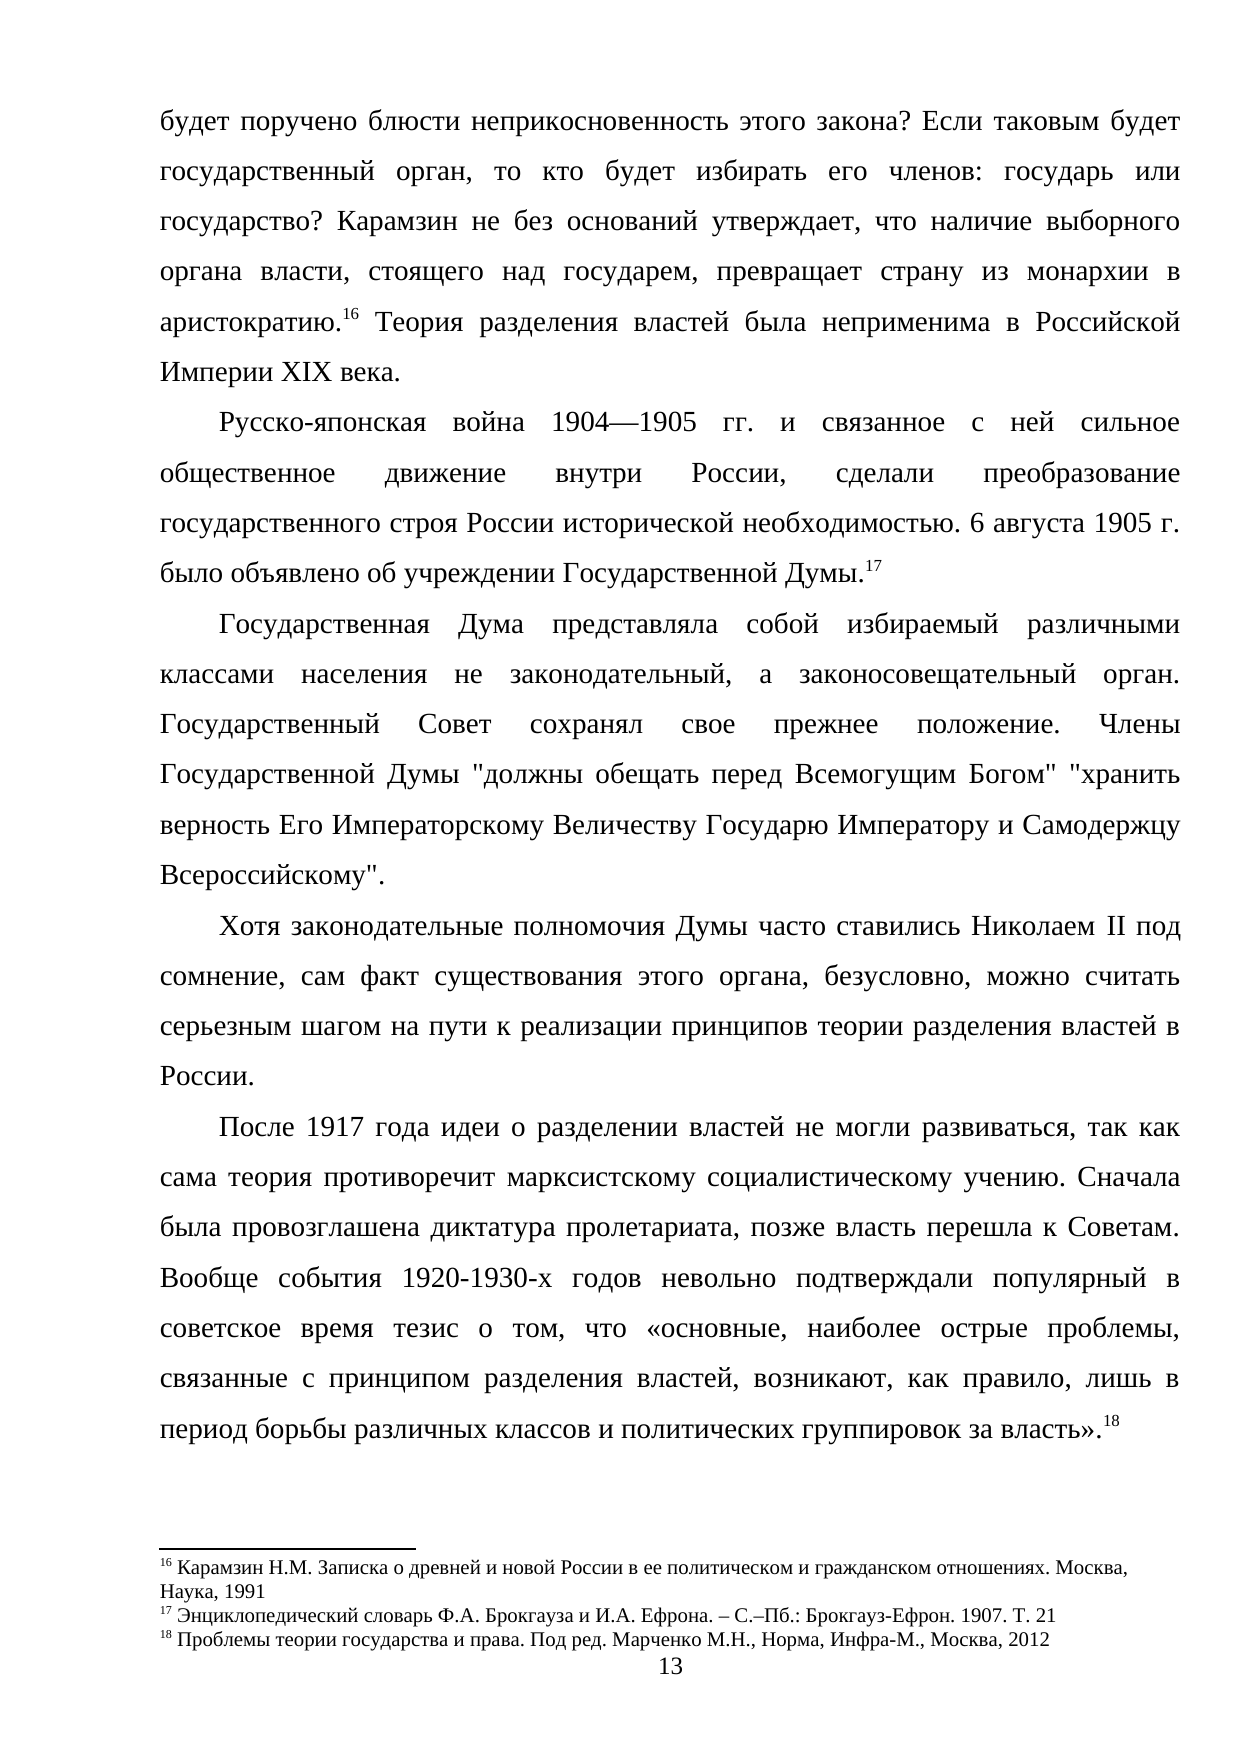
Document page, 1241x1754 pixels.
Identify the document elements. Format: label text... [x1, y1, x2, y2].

text После 1917 года идеи о разделении властей не могли развиваться, так как сама теория противоречит марксистскому социалистическому учению. Сначала была провозглашена диктатура пролетариата, позже власть перешла к Советам. Вообще события 1920-1930-х годов невольно подтверждали популярный в советское время тезис о том, что «основные, наиболее острые проблемы, связанные с принципом разделения властей, возникают, как правило, лишь в период борьбы различных классов и политических группировок за власть». [159, 1109, 1181, 1444]
text Хотя законодательные полномочия Думы часто ставились Николаем II под сомнение, сам факт существования этого органа, безусловно, можно считать серьезным шагом на пути к реализации принципов теории разделения властей в России. [159, 908, 1181, 1092]
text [159, 103, 1181, 388]
text Государственная Дума представляла собой избираемый различными классами населения не законодательный, а законосовещательный орган. Государственный Совет сохранял свое прежнее положение. Члены Государственной Думы "должны обещать перед Всемогущим Богом" "хранить верность Его Императорскому Величеству Государю Императору и Самодержцу Всероссийскому". [159, 606, 1181, 891]
text Русско-японская война 1904—1905 гг. и связанное с ней сильное общественное движение внутри России, сделали преобразование государственного строя России исторической необходимостью. 6 августа 1905 г. было объявлено об учреждении Государственной Думы. [159, 404, 1181, 589]
